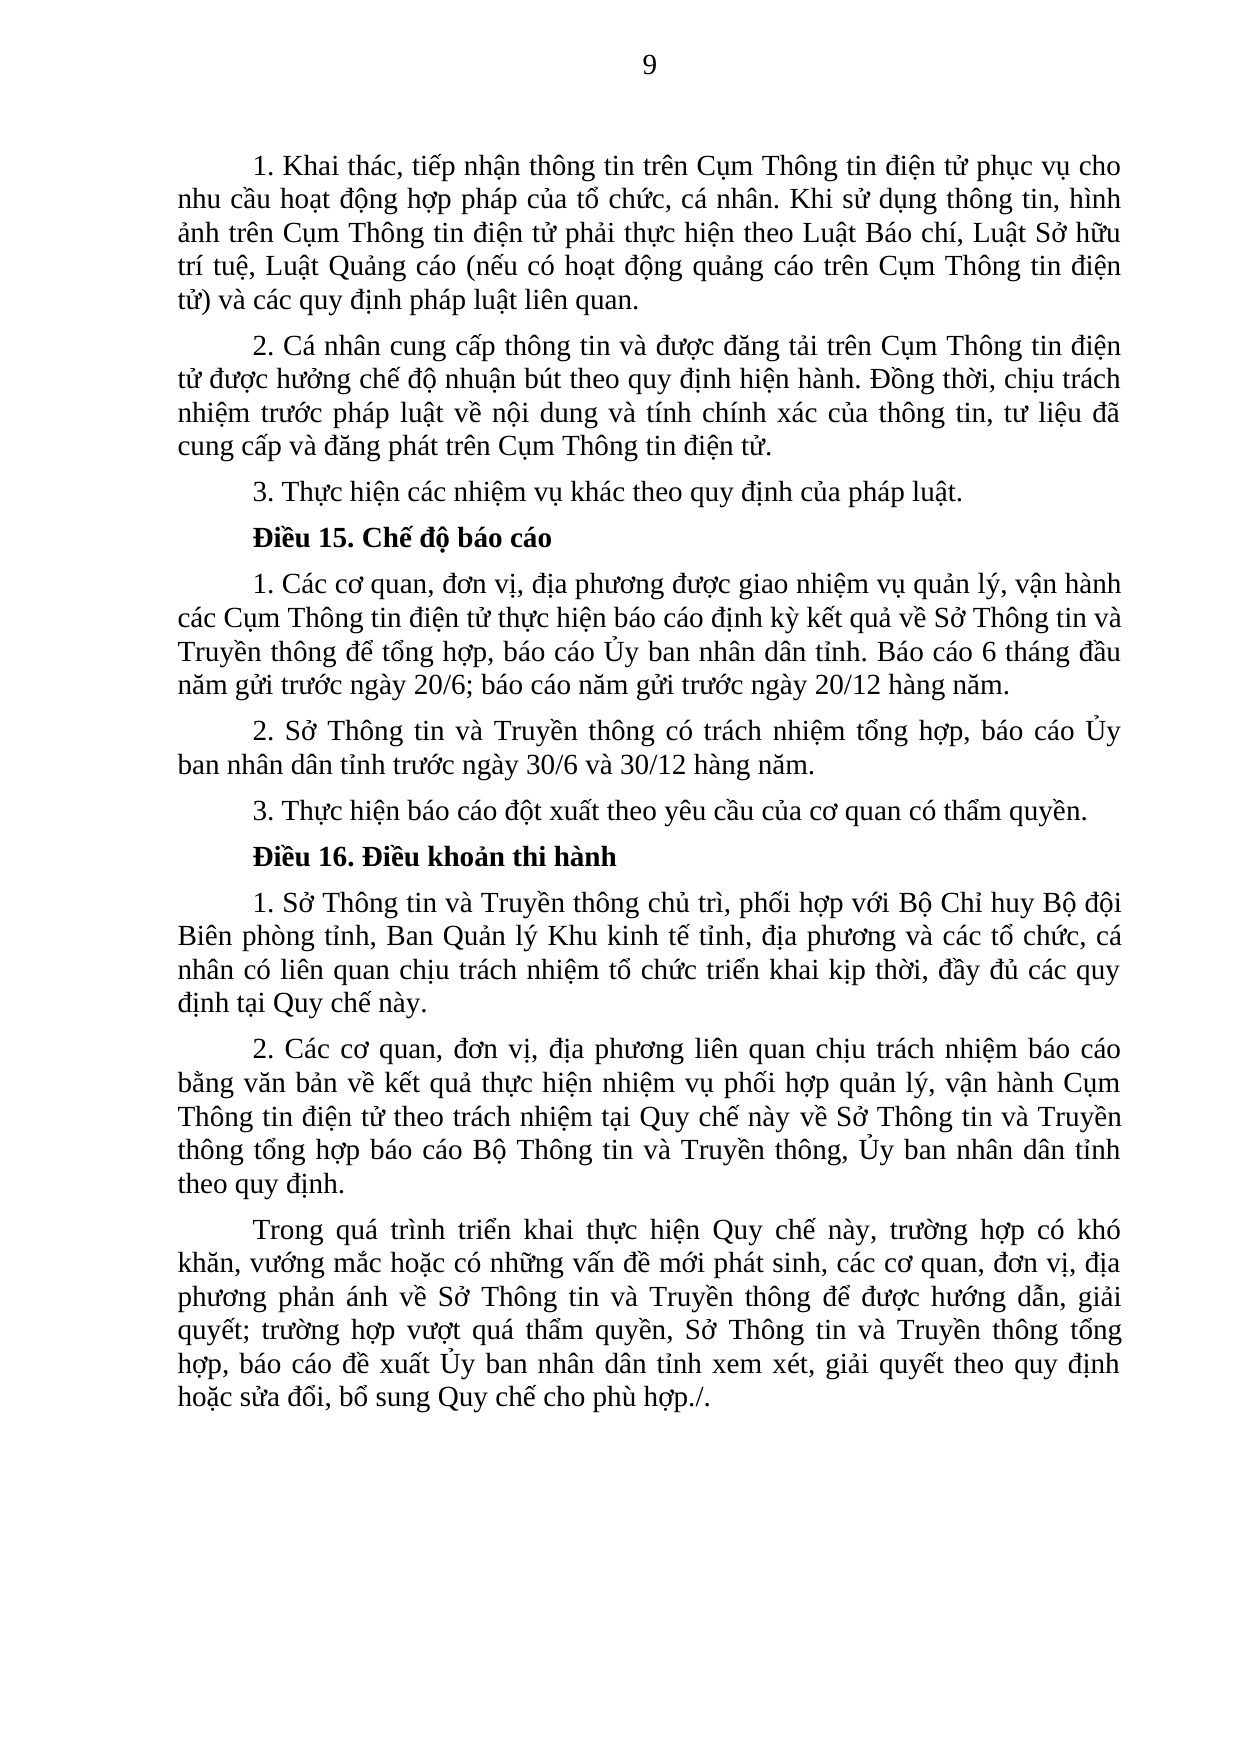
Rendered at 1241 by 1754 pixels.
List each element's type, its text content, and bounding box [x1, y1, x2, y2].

text 1. Các cơ quan, đơn vị, địa phương được giao nhiệm vụ quản lý, vận hành các Cụm Thông tin điện tử thực hiện báo cáo định kỳ kết quả về Sở Thông tin và Truyền thông để tổng hợp, báo cáo Ủy ban nhân dân tỉnh. Báo cáo 6 tháng đầu năm gửi trước ngày 20/6; báo cáo năm gửi trước ngày 20/12 hàng năm. [177, 567, 1122, 701]
text 3. Thực hiện báo cáo đột xuất theo yêu cầu của cơ quan có thẩm quyền. [177, 793, 1122, 826]
text Điều 15. Chế độ báo cáo [177, 521, 1122, 554]
text 2. Các cơ quan, đơn vị, địa phương liên quan chịu trách nhiệm báo cáo bằng văn bản về kết quả thực hiện nhiệm vụ phối hợp quản lý, vận hành Cụm Thông tin điện tử theo trách nhiệm tại Quy chế này về Sở Thông tin và Truyền thông tổng hợp báo cáo Bộ Thông tin và Truyền thông, Ủy ban nhân dân tỉnh theo quy định. [177, 1032, 1122, 1199]
text Trong quá trình triển khai thực hiện Quy chế này, trường hợp có khó khăn, vướng mắc hoặc có những vấn đề mới phát sinh, các cơ quan, đơn vị, địa phương phản ánh về Sở Thông tin và Truyền thông để được hướng dẫn, giải quyết; trường hợp vượt quá thẩm quyền, Sở Thông tin và Truyền thông tổng hợp, báo cáo đề xuất Ủy ban nhân dân tỉnh xem xét, giải quyết theo quy định hoặc sửa đổi, bổ sung Quy chế cho phù hợp./. [177, 1212, 1122, 1413]
text 2. Cá nhân cung cấp thông tin và được đăng tải trên Cụm Thông tin điện tử được hưởng chế độ nhuận bút theo quy định hiện hành. Đồng thời, chịu trách nhiệm trước pháp luật về nội dung và tính chính xác của thông tin, tư liệu đã cung cấp và đăng phát trên Cụm Thông tin điện tử. [177, 328, 1122, 462]
text 3. Thực hiện các nhiệm vụ khác theo quy định của pháp luật. [177, 474, 1122, 508]
text 1. Sở Thông tin và Truyền thông chủ trì, phối hợp với Bộ Chỉ huy Bộ đội Biên phòng tỉnh, Ban Quản lý Khu kinh tế tỉnh, địa phương và các tổ chức, cá nhân có liên quan chịu trách nhiệm tổ chức triển khai kịp thời, đầy đủ các quy định tại Quy chế này. [177, 885, 1122, 1019]
text 2. Sở Thông tin và Truyền thông có trách nhiệm tổng hợp, báo cáo Ủy ban nhân dân tỉnh trước ngày 30/6 và 30/12 hàng năm. [177, 713, 1122, 780]
text 1. Khai thác, tiếp nhận thông tin trên Cụm Thông tin điện tử phục vụ cho nhu cầu hoạt động hợp pháp của tổ chức, cá nhân. Khi sử dụng thông tin, hình ảnh trên Cụm Thông tin điện tử phải thực hiện theo Luật Báo chí, Luật Sở hữu trí tuệ, Luật Quảng cáo (nếu có hoạt động quảng cáo trên Cụm Thông tin điện tử) và các quy định pháp luật liên quan. [177, 148, 1122, 315]
text Điều 16. Điều khoản thi hành [177, 839, 1122, 872]
